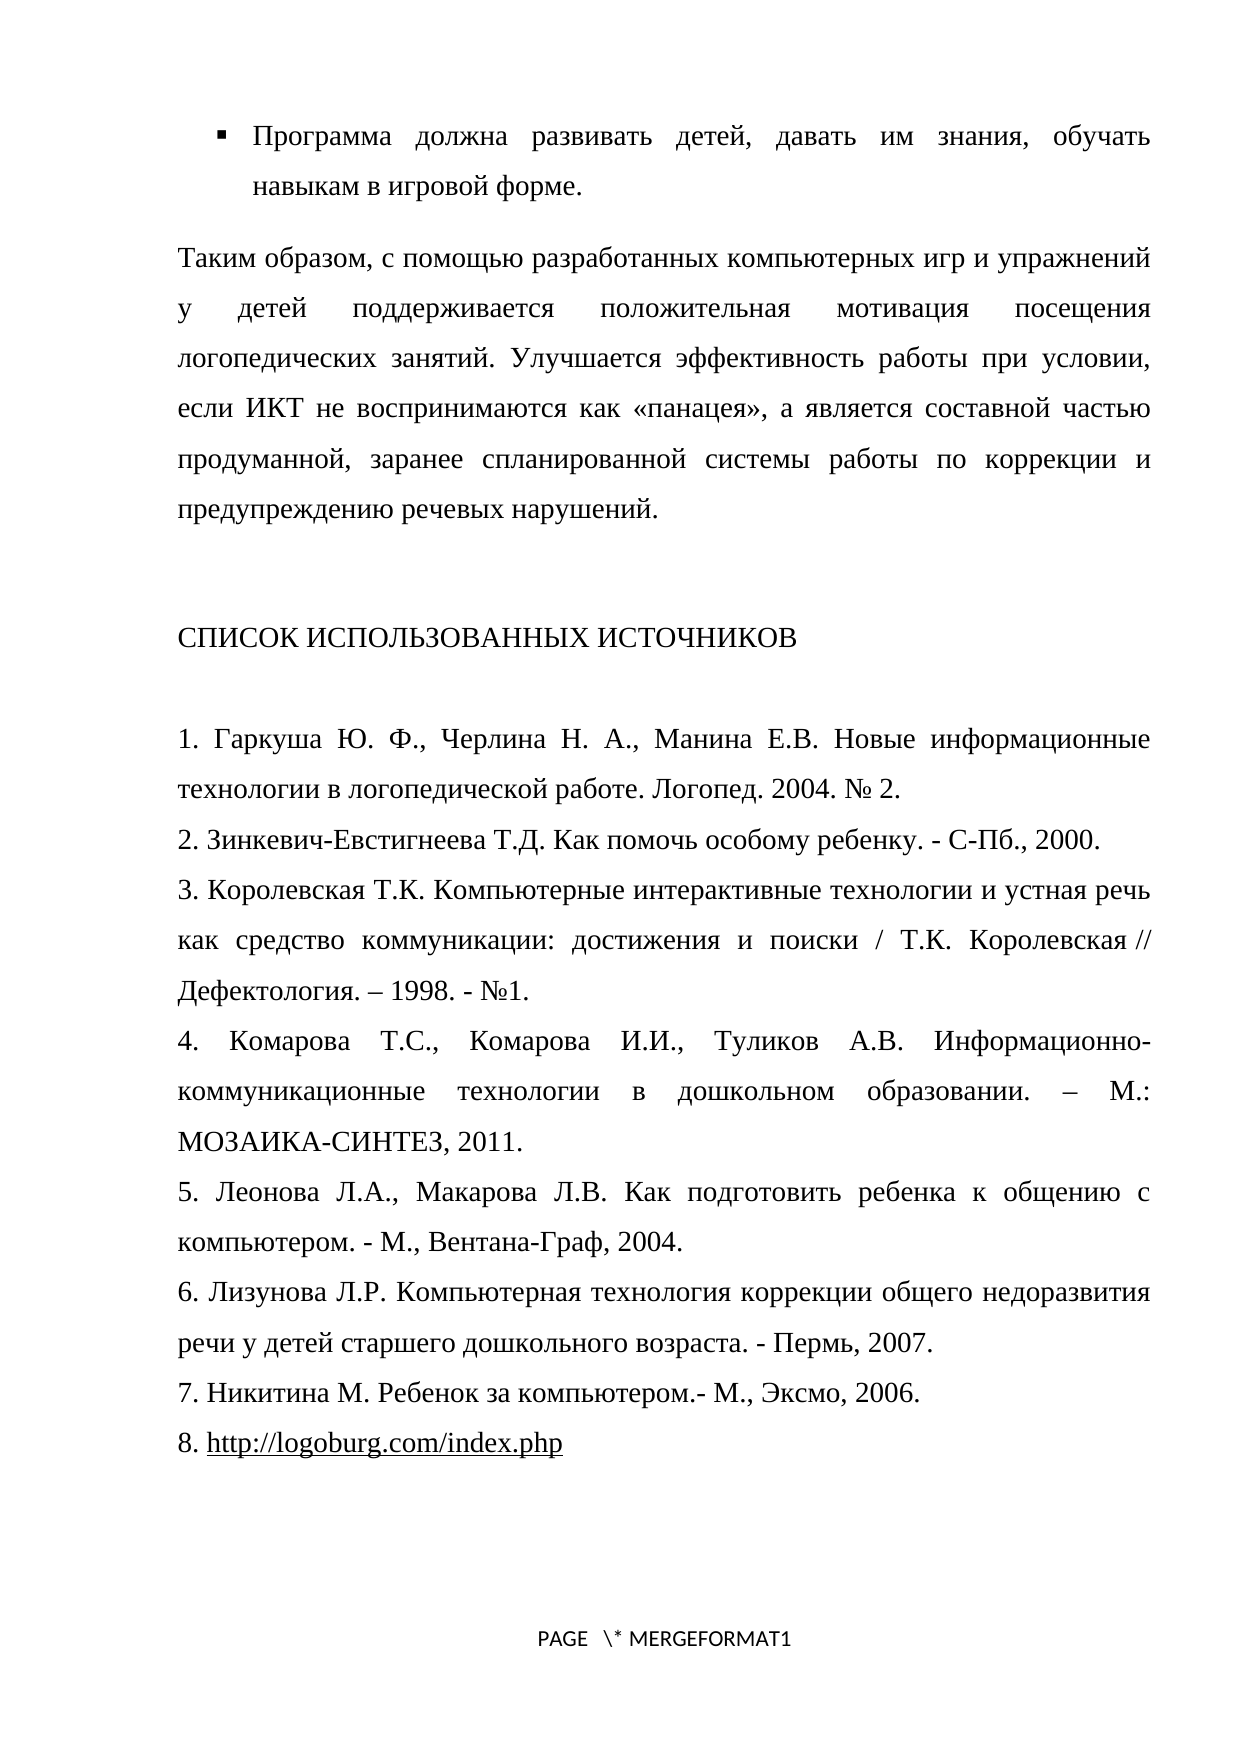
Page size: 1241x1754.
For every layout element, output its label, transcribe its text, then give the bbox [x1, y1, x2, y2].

text 7. Никитина М. Ребенок за компьютером.- М., Эксмо, 2006. [177, 1375, 1152, 1409]
text 6. Лизунова Л.Р. Компьютерная технология коррекции общего недоразвития речи у детей старшего дошкольного возраста. - Пермь, 2007. [177, 1274, 1152, 1358]
text 1. Гаркуша Ю. Ф., Черлина Н. А., Манина Е.В. Новые информационные технологии в логопедической работе. Логопед. 2004. № 2. [177, 721, 1152, 805]
text 3. Королевская Т.К. Компьютерные интерактивные технологии и устная речь как средство коммуникации: достижения и поиски / Т.К. Королевская // Дефектология. – 1998. - №1. [177, 872, 1152, 1006]
text СПИСОК ИСПОЛЬЗОВАННЫХ ИСТОЧНИКОВ [177, 621, 1152, 654]
text Таким образом, с помощью разработанных компьютерных игр и упражнений у детей поддерживается положительная мотивация посещения логопедических занятий. Улучшается эффективность работы при условии, если ИКТ не воспринимаются как «панацея», а является составной частью продуманной, заранее спланированной системы работы по коррекции и предупреждению речевых нарушений. [177, 240, 1152, 525]
text 2. Зинкевич-Евстигнеева Т.Д. Как помочь особому ребенку. - С-Пб., 2000. [177, 822, 1152, 855]
list Программа должна развивать детей, давать им знания, обучать навыкам в игровой форме. [215, 118, 1152, 202]
text 5. Леонова Л.А., Макарова Л.В. Как подготовить ребенка к общению с компьютером. - М., Вентана-Граф, 2004. [177, 1174, 1152, 1258]
text 4. Комарова Т.С., Комарова И.И., Туликов А.В. Информационно-коммуникационные технологии в дошкольном образовании. – М.: МОЗАИКА-СИНТЕЗ, 2011. [177, 1023, 1152, 1157]
text 8. http://logoburg.com/index.php [177, 1426, 1152, 1459]
